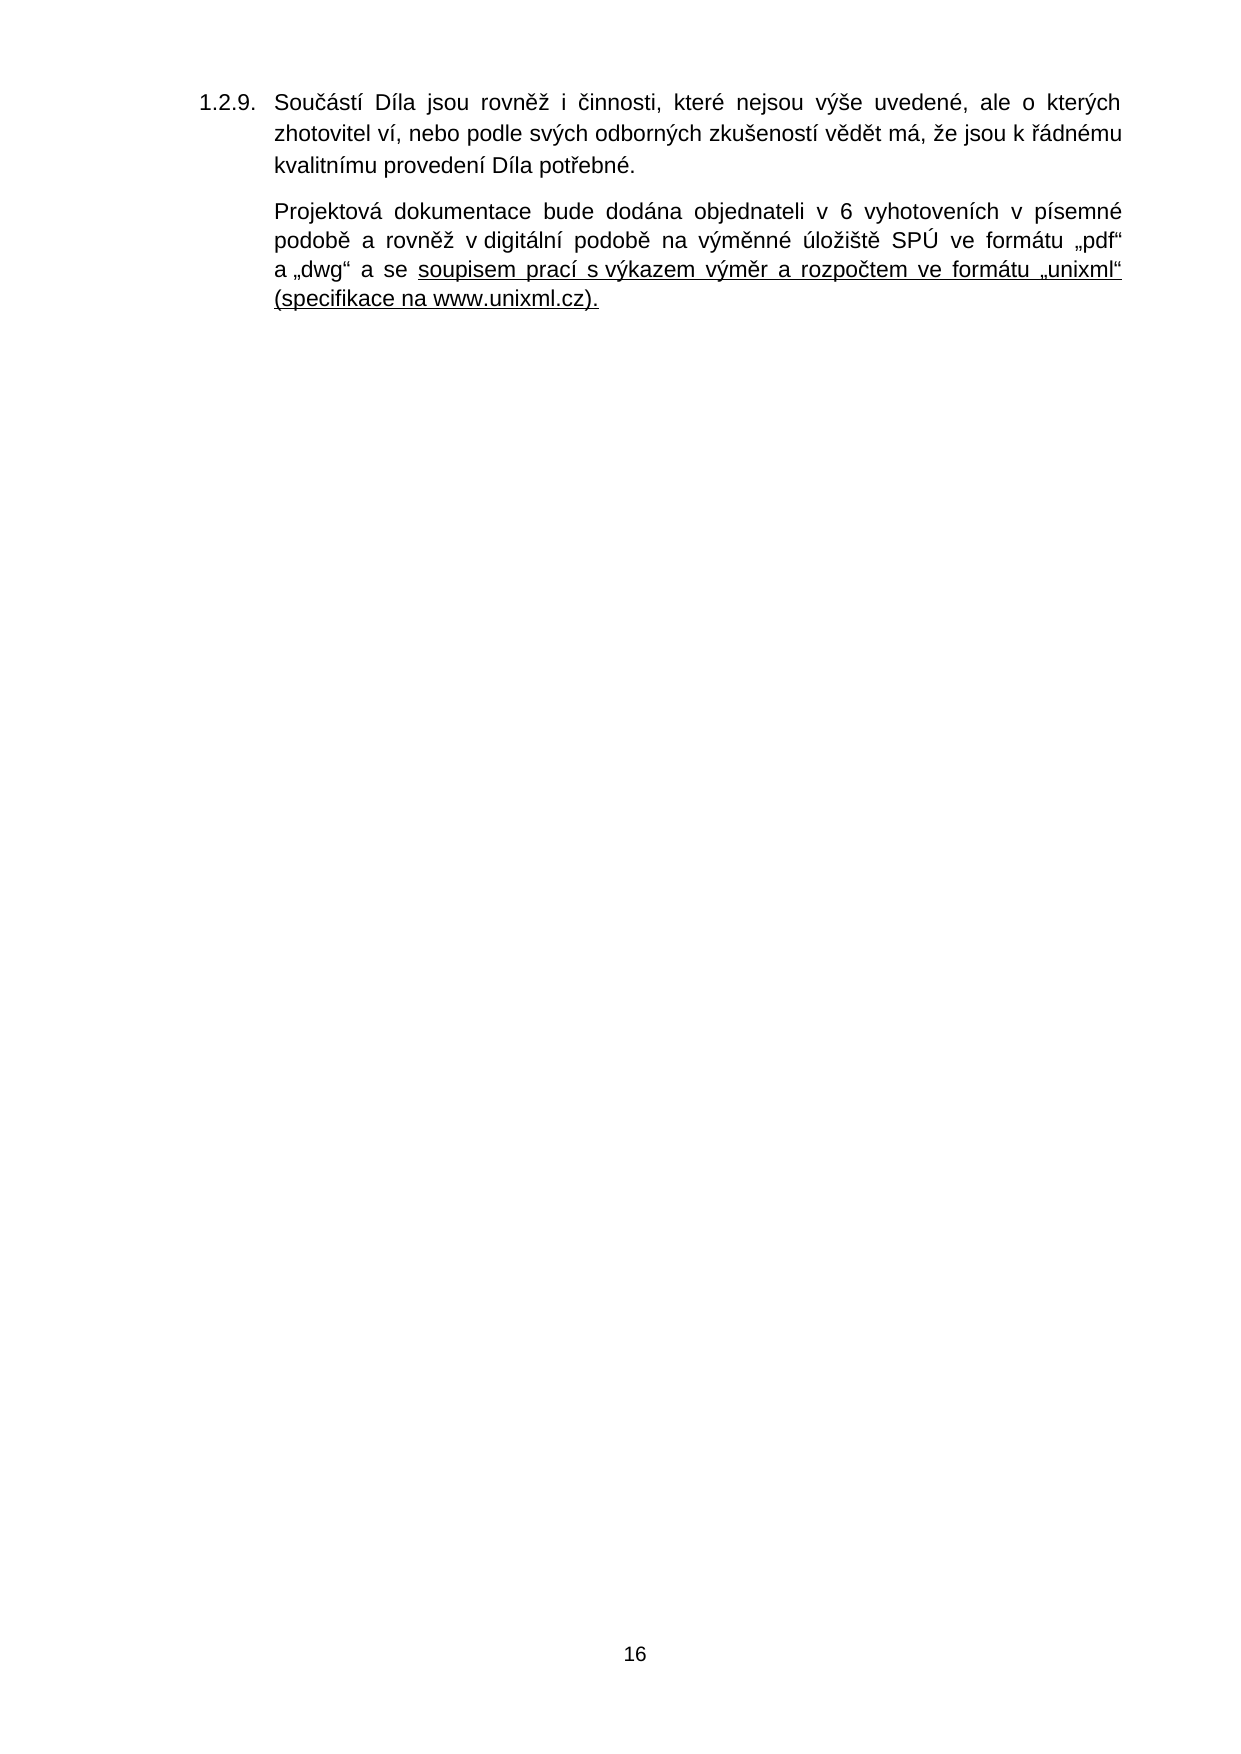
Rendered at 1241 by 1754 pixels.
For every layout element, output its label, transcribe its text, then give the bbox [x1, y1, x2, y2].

list Součástí Díla jsou rovněž i činnosti, které nejsou výše uvedené, ale o kterých zhotovitel ví, nebo podle svých odborných zkušeností vědět má, že jsou k řádnému kvalitnímu provedení Díla potřebné. [199, 89, 1122, 178]
text Projektová dokumentace bude dodána objednateli v 6 vyhotoveních v písemné podobě a rovněž v digitální podobě na výměnné úložiště SPÚ ve formátu „pdf“ a „dwg“ a se soupisem prací s výkazem výměr a rozpočtem ve formátu „unixml“ (specifikace na www.unixml.cz). [274, 196, 1122, 312]
